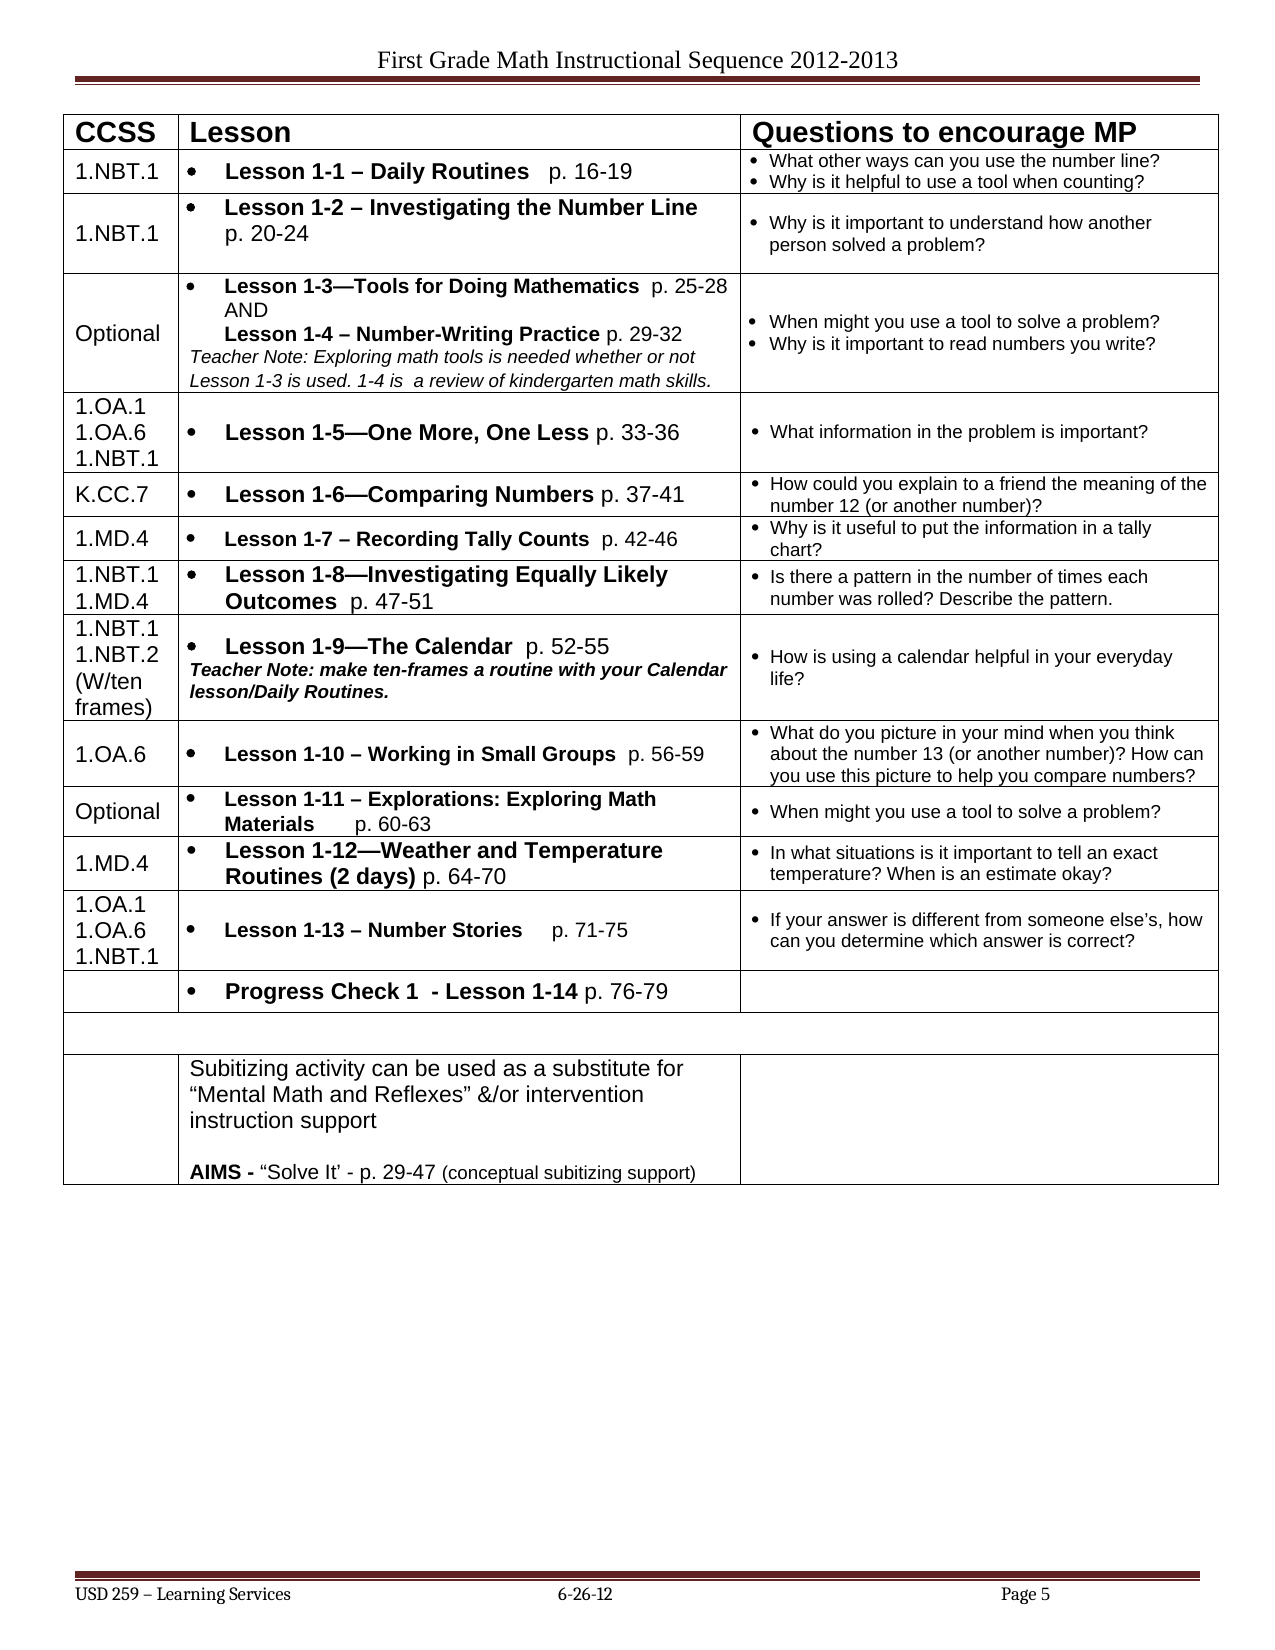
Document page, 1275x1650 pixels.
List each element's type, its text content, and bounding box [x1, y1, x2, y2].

table_cell Subitizing activity can be used as a substitute for “Mental Math and Reflexes” &/or intervention instruction support AIMS - “Solve It’ - p. 29-47 (conceptual subitizing support) [179, 1055, 740, 1184]
table_cell Lesson 1-7 – Recording Tally Counts p. 42-46 [179, 517, 740, 560]
table_cell If your answer is different from someone else’s, how can you determine which answer is correct? [741, 891, 1218, 969]
table_cell Lesson 1-2 – Investigating the Number Line p. 20-24 [179, 194, 740, 273]
table_cell 1.MD.4 [64, 837, 178, 889]
table_cell Why is it useful to put the information in a tally chart? [741, 517, 1218, 560]
table_cell [741, 1055, 1218, 1184]
table_cell K.CC.7 [64, 473, 178, 516]
table_header Questions to encourage MP [741, 115, 1218, 148]
table_cell Lesson 1-12—Weather and Temperature Routines (2 days) p. 64-70 [179, 837, 740, 889]
table_cell 1.OA.6 [64, 721, 178, 786]
table_cell Lesson 1-11 – Explorations: Exploring Math Materials p. 60-63 [179, 787, 740, 836]
table_cell How could you explain to a friend the meaning of the number 12 (or another number)? [741, 473, 1218, 516]
table_cell Optional [64, 787, 178, 836]
table_cell Lesson 1-3—Tools for Doing Mathematics p. 25-28 AND Lesson 1-4 – Number-Writing Practice p. 29-32 Teacher Note: Exploring math tools is needed whether or not Lesson 1-3 is used. 1-4 is a review of kindergarten math skills. [179, 274, 740, 392]
table_cell 1.OA.1 1.OA.6 1.NBT.1 [64, 891, 178, 969]
table_cell 1.NBT.1 [64, 150, 178, 193]
table_cell Optional [64, 274, 178, 392]
table_cell Lesson 1-8—Investigating Equally Likely Outcomes p. 47-51 [179, 561, 740, 614]
table_cell Lesson 1-10 – Working in Small Groups p. 56-59 [179, 721, 740, 786]
table_header Lesson [179, 115, 740, 148]
table_cell [64, 1013, 1218, 1054]
table_cell 1.NBT.1 [64, 194, 178, 273]
table_cell 1.NBT.1 1.NBT.2 (W/ten frames) [64, 615, 178, 720]
table_cell What do you picture in your mind when you think about the number 13 (or another number)? How can you use this picture to help you compare numbers? [741, 721, 1218, 786]
table_cell Is there a pattern in the number of times each number was rolled? Describe the pattern. [741, 561, 1218, 614]
table_cell Lesson 1-5—One More, One Less p. 33-36 [179, 393, 740, 472]
table_cell 1.MD.4 [64, 517, 178, 560]
table_cell [64, 1055, 178, 1184]
table_cell Progress Check 1 - Lesson 1-14 p. 76-79 [179, 971, 740, 1012]
table_cell When might you use a tool to solve a problem? Why is it important to read numbers you write? [741, 274, 1218, 392]
table_cell [64, 971, 178, 1012]
table_cell Lesson 1-9—The Calendar p. 52-55 Teacher Note: make ten-frames a routine with your Calendar lesson/Daily Routines. [179, 615, 740, 720]
table_cell Why is it important to understand how another person solved a problem? [741, 194, 1218, 273]
table_cell How is using a calendar helpful in your everyday life? [741, 615, 1218, 720]
table_cell What other ways can you use the number line? Why is it helpful to use a tool when counting? [741, 150, 1218, 193]
table_cell Lesson 1-6—Comparing Numbers p. 37-41 [179, 473, 740, 516]
table_cell Lesson 1-1 – Daily Routines p. 16-19 [179, 150, 740, 193]
table_header CCSS [64, 115, 178, 148]
table_cell What information in the problem is important? [741, 393, 1218, 472]
table_cell When might you use a tool to solve a problem? [741, 787, 1218, 836]
table_cell Lesson 1-13 – Number Stories p. 71-75 [179, 891, 740, 969]
table_cell 1.NBT.1 1.MD.4 [64, 561, 178, 614]
table_cell 1.OA.1 1.OA.6 1.NBT.1 [64, 393, 178, 472]
table_cell [741, 971, 1218, 1012]
table_cell In what situations is it important to tell an exact temperature? When is an estimate okay? [741, 837, 1218, 889]
